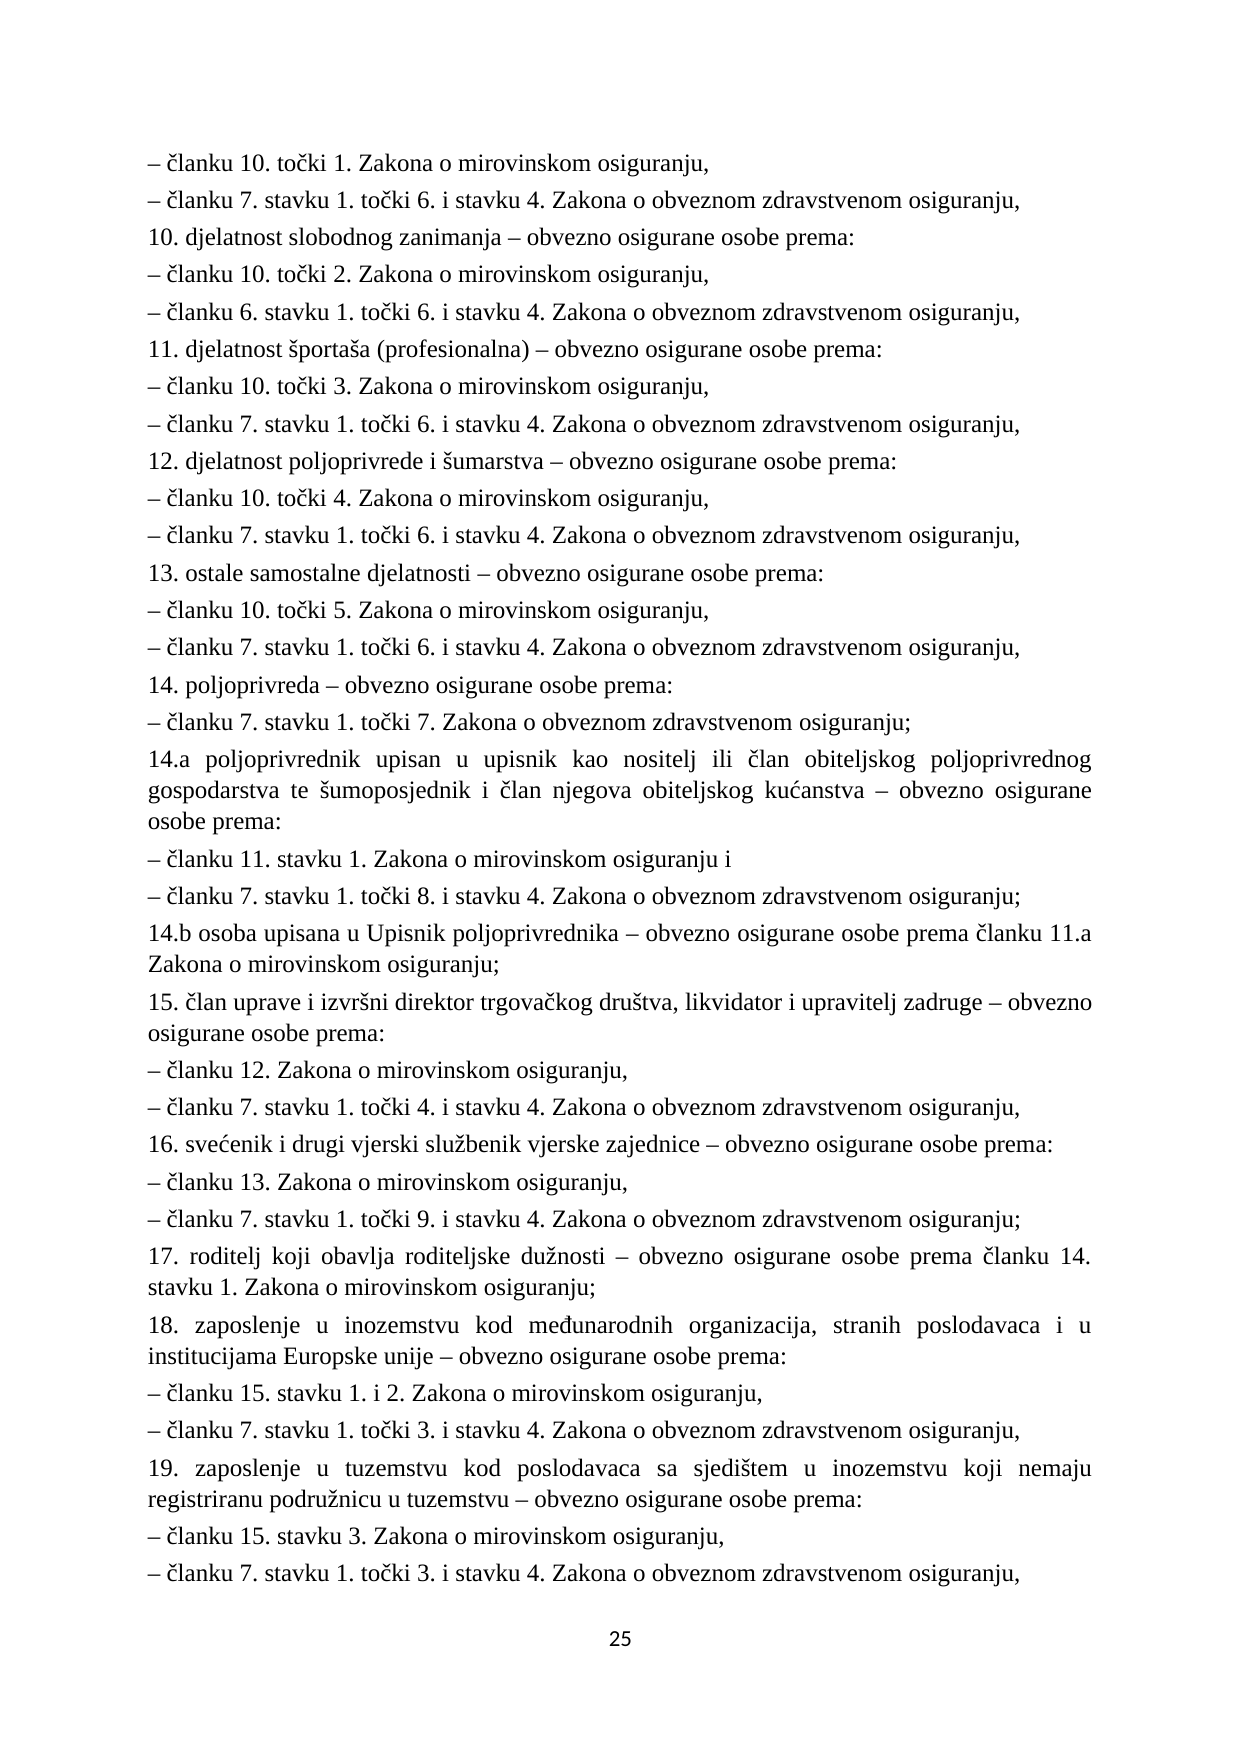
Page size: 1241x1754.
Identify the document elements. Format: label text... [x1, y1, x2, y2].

text – članku 7. stavku 1. točki 4. i stavku 4. Zakona o obveznom zdravstvenom osiguranju, [148, 1092, 1093, 1121]
text – članku 11. stavku 1. Zakona o mirovinskom osiguranju i [148, 844, 1093, 872]
text 14. poljoprivreda – obvezno osigurane osobe prema: [148, 670, 1093, 698]
text – članku 7. stavku 1. točki 3. i stavku 4. Zakona o obveznom zdravstvenom osiguranju, [148, 1415, 1093, 1444]
text 10. djelatnost slobodnog zanimanja – obvezno osigurane osobe prema: [148, 222, 1093, 251]
text 14.a poljoprivrednik upisan u upisnik kao nositelj ili član obiteljskog poljoprivrednog gospodarstva te šumoposjednik i član njegova obiteljskog kućanstva – obvezno osigurane osobe prema: [148, 744, 1093, 835]
text – članku 7. stavku 1. točki 8. i stavku 4. Zakona o obveznom zdravstvenom osiguranju; [148, 881, 1093, 910]
text 19. zaposlenje u tuzemstvu kod poslodavaca sa sjedištem u inozemstvu koji nemaju registriranu podružnicu u tuzemstvu – obvezno osigurane osobe prema: [148, 1453, 1093, 1512]
text 14.b osoba upisana u Upisnik poljoprivrednika – obvezno osigurane osobe prema članku 11.a Zakona o mirovinskom osiguranju; [148, 918, 1093, 978]
text – članku 10. točki 1. Zakona o mirovinskom osiguranju, [148, 148, 1093, 176]
text – članku 15. stavku 1. i 2. Zakona o mirovinskom osiguranju, [148, 1378, 1093, 1407]
text – članku 13. Zakona o mirovinskom osiguranju, [148, 1167, 1093, 1196]
text – članku 7. stavku 1. točki 6. i stavku 4. Zakona o obveznom zdravstvenom osiguranju, [148, 409, 1093, 437]
text – članku 7. stavku 1. točki 9. i stavku 4. Zakona o obveznom zdravstvenom osiguranju; [148, 1204, 1093, 1233]
text – članku 7. stavku 1. točki 6. i stavku 4. Zakona o obveznom zdravstvenom osiguranju, [148, 632, 1093, 661]
text – članku 7. stavku 1. točki 7. Zakona o obveznom zdravstvenom osiguranju; [148, 707, 1093, 736]
text – članku 15. stavku 3. Zakona o mirovinskom osiguranju, [148, 1521, 1093, 1550]
text – članku 10. točki 2. Zakona o mirovinskom osiguranju, [148, 259, 1093, 288]
text – članku 10. točki 5. Zakona o mirovinskom osiguranju, [148, 595, 1093, 624]
text 16. svećenik i drugi vjerski službenik vjerske zajednice – obvezno osigurane osobe prema: [148, 1129, 1093, 1158]
text – članku 7. stavku 1. točki 3. i stavku 4. Zakona o obveznom zdravstvenom osiguranju, [148, 1558, 1093, 1587]
text – članku 10. točki 4. Zakona o mirovinskom osiguranju, [148, 483, 1093, 512]
text – članku 7. stavku 1. točki 6. i stavku 4. Zakona o obveznom zdravstvenom osiguranju, [148, 521, 1093, 549]
text – članku 10. točki 3. Zakona o mirovinskom osiguranju, [148, 371, 1093, 400]
text 15. član uprave i izvršni direktor trgovačkog društva, likvidator i upravitelj zadruge – obvezno osigurane osobe prema: [148, 987, 1093, 1046]
text 11. djelatnost športaša (profesionalna) – obvezno osigurane osobe prema: [148, 334, 1093, 363]
text 17. roditelj koji obavlja roditeljske dužnosti – obvezno osigurane osobe prema članku 14. stavku 1. Zakona o mirovinskom osiguranju; [148, 1241, 1093, 1301]
text – članku 6. stavku 1. točki 6. i stavku 4. Zakona o obveznom zdravstvenom osiguranju, [148, 297, 1093, 326]
text 18. zaposlenje u inozemstvu kod međunarodnih organizacija, stranih poslodavaca i u institucijama Europske unije – obvezno osigurane osobe prema: [148, 1310, 1093, 1369]
text 12. djelatnost poljoprivrede i šumarstva – obvezno osigurane osobe prema: [148, 446, 1093, 475]
text – članku 7. stavku 1. točki 6. i stavku 4. Zakona o obveznom zdravstvenom osiguranju, [148, 185, 1093, 214]
text 13. ostale samostalne djelatnosti – obvezno osigurane osobe prema: [148, 558, 1093, 587]
text – članku 12. Zakona o mirovinskom osiguranju, [148, 1055, 1093, 1084]
